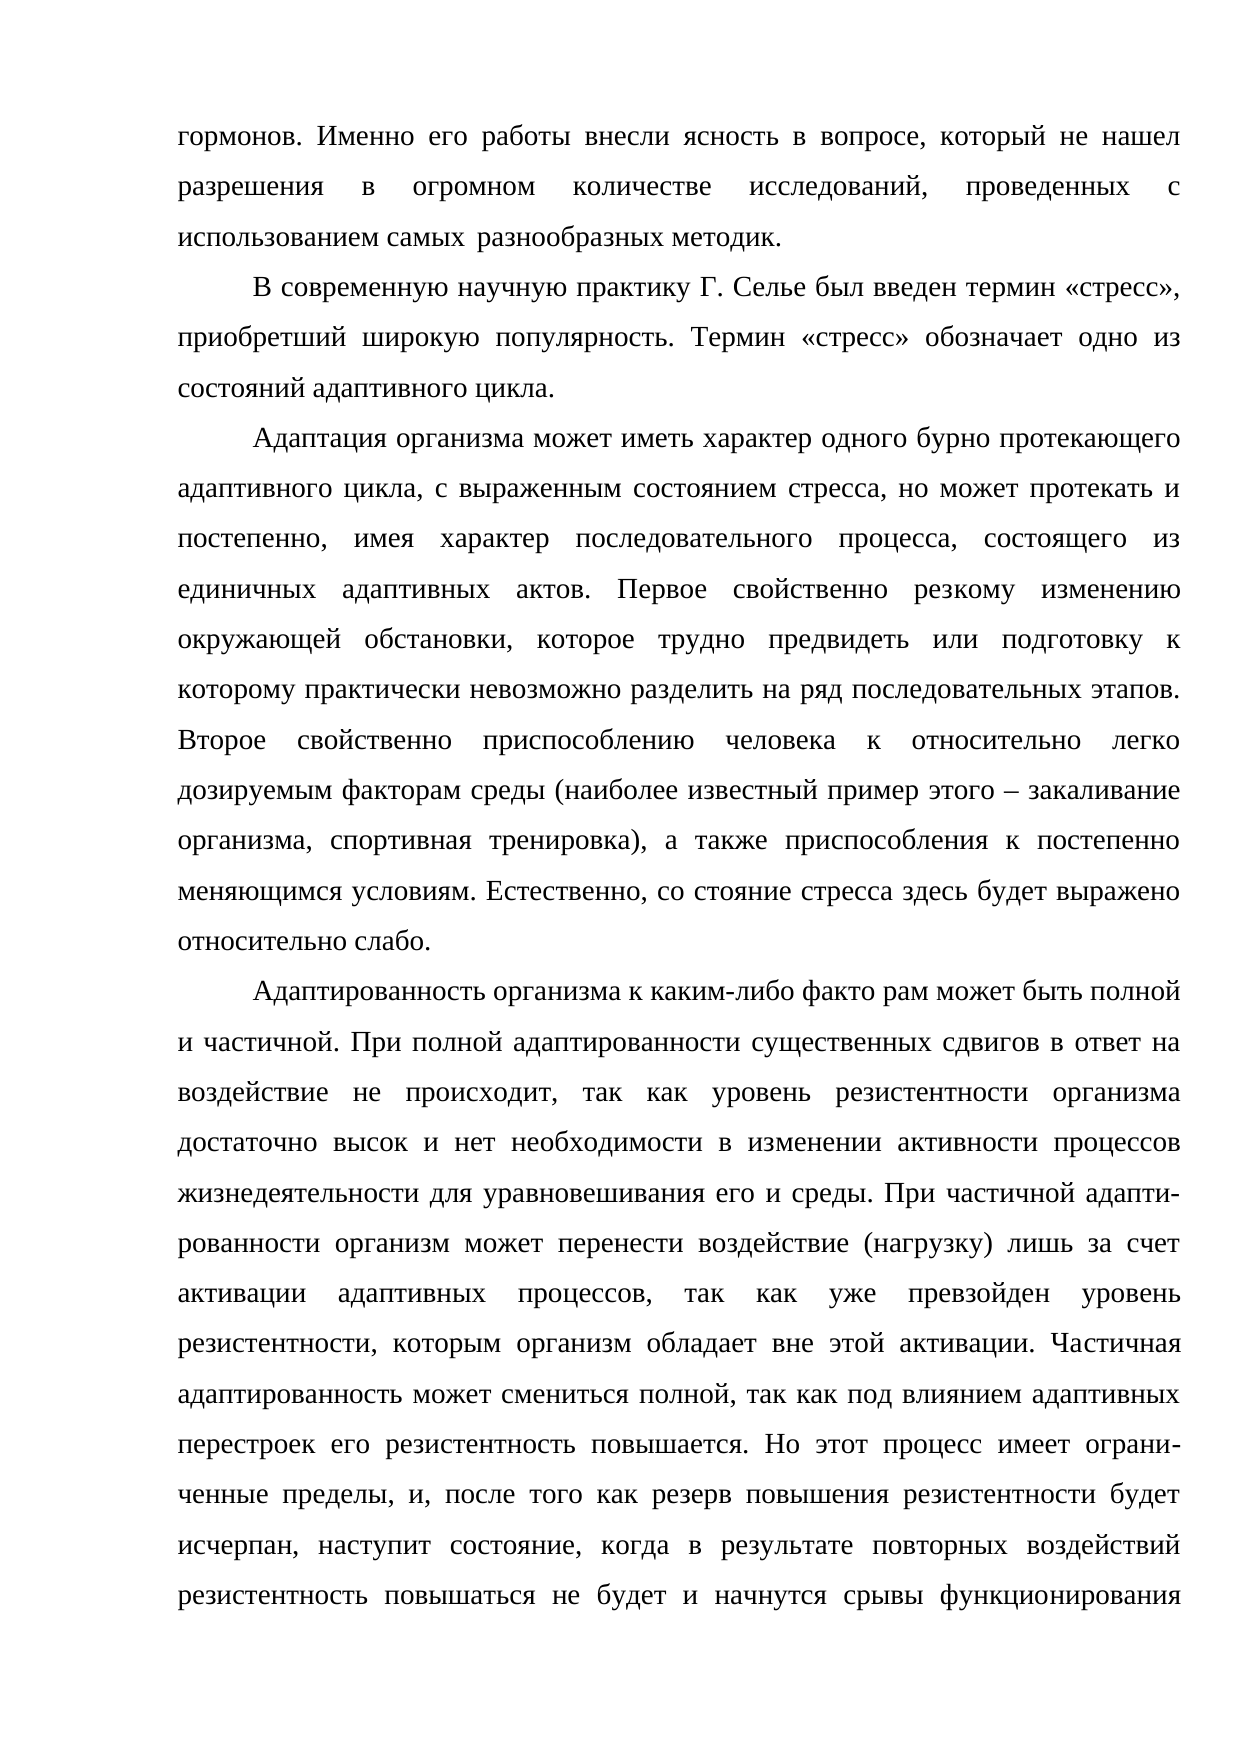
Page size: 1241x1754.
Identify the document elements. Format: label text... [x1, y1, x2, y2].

text В современную научную практику Г. Селье был введен термин «стресс», приобретший широкую популярность. Термин «стресс» обозначает одно из состояний адаптивного цикла. [177, 269, 1181, 403]
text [177, 118, 1181, 252]
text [177, 973, 1181, 1611]
text Адаптация организма может иметь характер одного бурно протекающего адаптивного цикла, с выраженным состоянием стресса, но может протекать и постепенно, имея характер последовательного процесса, состоящего из единичных адаптивных актов. Первое свойственно резкому изменению окружающей обстановки, которое трудно предвидеть или подготовку к которому практически невозможно разделить на ряд последовательных этапов. Второе свойственно приспособлению человека к относительно легко дозируемым факторам среды (наиболее известный пример этого – закаливание организма, спортивная тренировка), а также приспособления к постепенно меняющимся условиям. Естественно, со стояние стресса здесь будет выражено относительно слабо. [177, 420, 1181, 957]
